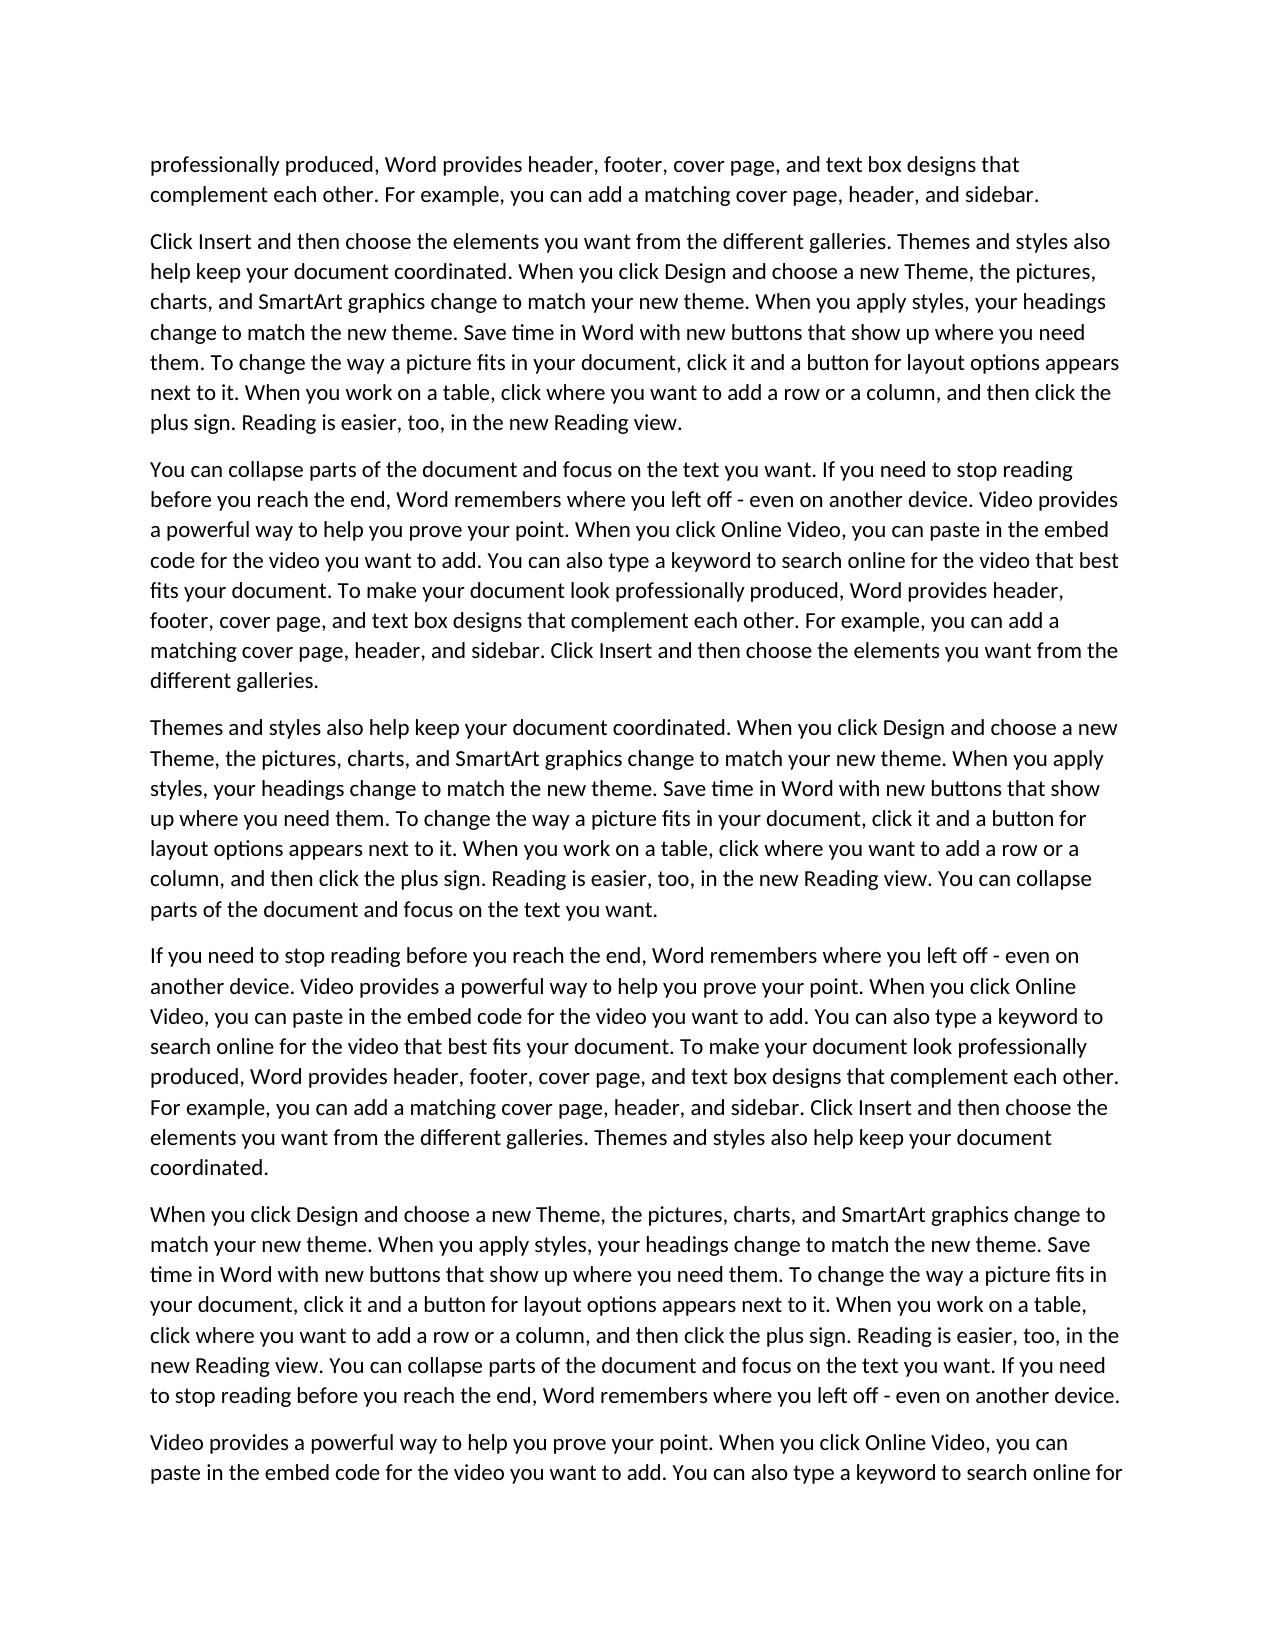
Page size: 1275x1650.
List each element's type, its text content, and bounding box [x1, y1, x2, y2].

text Click Insert and then choose the elements you want from the different galleries. Themes and styles also help keep your document coordinated. When you click Design and choose a new Theme, the pictures, charts, and SmartArt graphics change to match your new theme. When you apply styles, your headings change to match the new theme. Save time in Word with new buttons that show up where you need them. To change the way a picture fits in your document, click it and a button for layout options appears next to it. When you work on a table, click where you want to add a row or a column, and then click the plus sign. Reading is easier, too, in the new Reading view. [150, 227, 1125, 436]
text If you need to stop reading before you reach the end, Word remembers where you left off - even on another device. Video provides a powerful way to help you prove your point. When you click Online Video, you can paste in the embed code for the video you want to add. You can also type a keyword to search online for the video that best fits your document. To make your document look professionally produced, Word provides header, footer, cover page, and text box designs that complement each other. For example, you can add a matching cover page, header, and sidebar. Click Insert and then choose the elements you want from the different galleries. Themes and styles also help keep your document coordinated. [150, 942, 1125, 1181]
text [150, 150, 1125, 208]
text You can collapse parts of the document and focus on the text you want. If you need to stop reading before you reach the end, Word remembers where you left off - even on another device. Video provides a powerful way to help you prove your point. When you click Online Video, you can paste in the embed code for the video you want to add. You can also type a keyword to search online for the video that best fits your document. To make your document look professionally produced, Word provides header, footer, cover page, and text box designs that complement each other. For example, you can add a matching cover page, header, and sidebar. Click Insert and then choose the elements you want from the different galleries. [150, 455, 1125, 695]
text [150, 1428, 1125, 1486]
text Themes and styles also help keep your document coordinated. When you click Design and choose a new Theme, the pictures, charts, and SmartArt graphics change to match your new theme. When you apply styles, your headings change to match the new theme. Save time in Word with new buttons that show up where you need them. To change the way a picture fits in your document, click it and a button for layout options appears next to it. When you work on a table, click where you want to add a row or a column, and then click the plus sign. Reading is easier, too, in the new Reading view. You can collapse parts of the document and focus on the text you want. [150, 713, 1125, 923]
text When you click Design and choose a new Theme, the pictures, charts, and SmartArt graphics change to match your new theme. When you apply styles, your headings change to match the new theme. Save time in Word with new buttons that show up where you need them. To change the way a picture fits in your document, click it and a button for layout options appears next to it. When you work on a table, click where you want to add a row or a column, and then click the plus sign. Reading is easier, too, in the new Reading view. You can collapse parts of the document and focus on the text you want. If you need to stop reading before you reach the end, Word remembers where you left off - even on another device. [150, 1200, 1125, 1409]
